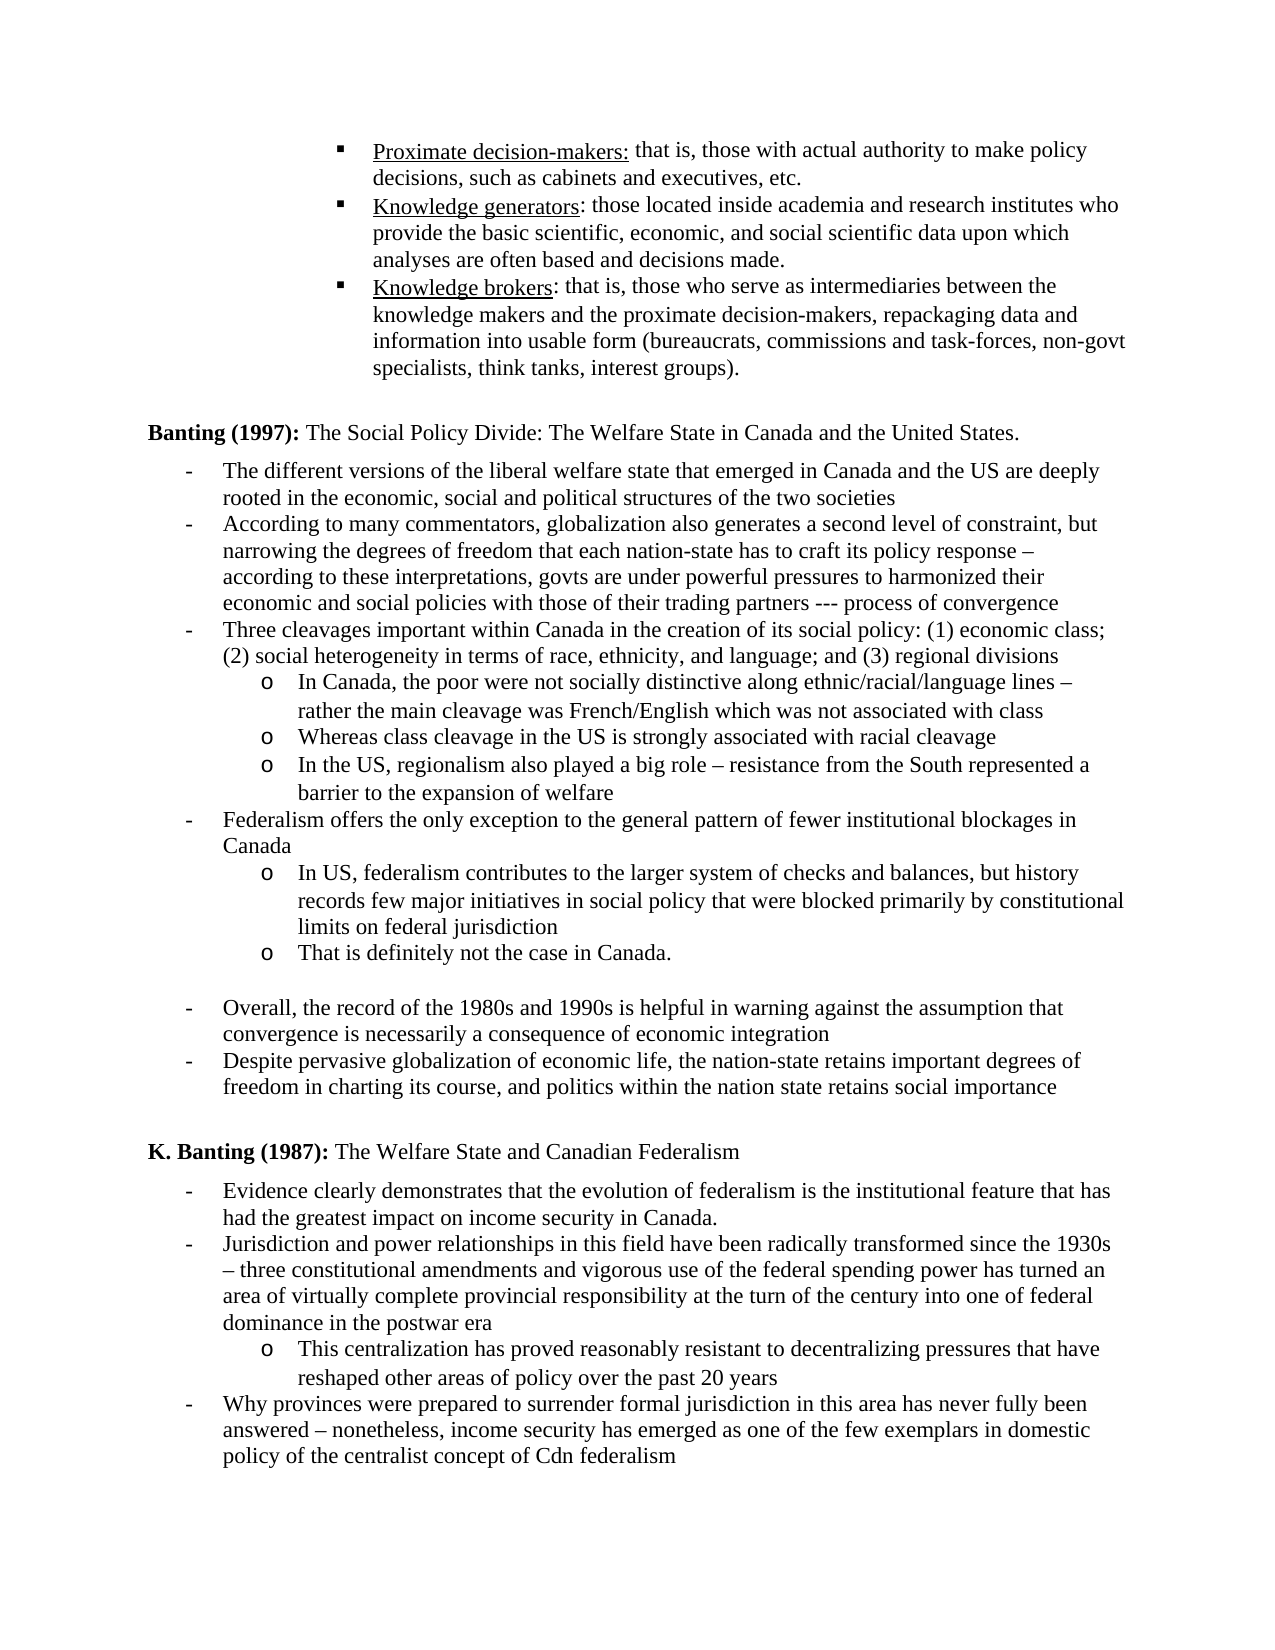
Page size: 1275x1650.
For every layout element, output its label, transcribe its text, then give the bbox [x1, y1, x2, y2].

list Despite pervasive globalization of economic life, the nation-state retains important degrees of freedom in charting its course, and politics within the nation state retains social importance [185, 1047, 1127, 1099]
list This centralization has proved reasonably resistant to decentralizing pressures that have reshaped other areas of policy over the past 20 years [260, 1335, 1127, 1390]
list Overall, the record of the 1980s and 1990s is helpful in warning against the assumption that convergence is necessarily a consequence of economic integration [185, 994, 1127, 1047]
list Federalism offers the only exception to the general pattern of fewer institutional blockages in Canada [185, 806, 1127, 858]
list Knowledge brokers: that is, those who serve as intermediaries between the knowledge makers and the proximate decision-makers, repackaging data and information into usable form (bureaucrats, commissions and task-forces, non-govt specialists, think tanks, interest groups). [335, 272, 1127, 380]
list Knowledge generators: those located inside academia and research institutes who provide the basic scientific, economic, and social scientific data upon which analyses are often based and decisions made. [335, 191, 1127, 272]
list Why provinces were prepared to surrender formal jurisdiction in this area has never fully been answered – nonetheless, income security has emerged as one of the few exemplars in domestic policy of the centralist concept of Cdn federalism [185, 1390, 1127, 1469]
text Banting (1997): The Social Policy Divide: The Welfare State in Canada and the United States. [148, 419, 1127, 445]
text K. Banting (1987): The Welfare State and Canadian Federalism [148, 1138, 1127, 1165]
list The different versions of the liberal welfare state that emerged in Canada and the US are deeply rooted in the economic, social and political structures of the two societies [185, 458, 1127, 510]
list That is definitely not the case in Canada. [260, 939, 1127, 968]
list In US, federalism contributes to the larger system of checks and balances, but history records few major initiatives in social policy that were blocked primarily by constitutional limits on federal jurisdiction [260, 858, 1127, 939]
list Proximate decision-makers: that is, those with actual authority to make policy decisions, such as cabinets and executives, etc. [335, 136, 1127, 191]
list Three cleavages important within Canada in the creation of its social policy: (1) economic class; (2) social heterogeneity in terms of race, ethnicity, and language; and (3) regional divisions [185, 616, 1127, 668]
list In the US, regionalism also played a big role – resistance from the South represented a barrier to the expansion of welfare [260, 751, 1127, 806]
list Jurisdiction and power relationships in this field have been radically transformed since the 1930s – three constitutional amendments and vigorous use of the federal spending power has turned an area of virtually complete provincial responsibility at the turn of the century into one of federal dominance in the postwar era [185, 1230, 1127, 1335]
list Evidence clearly demonstrates that the evolution of federalism is the institutional feature that has had the greatest impact on income security in Canada. [185, 1177, 1127, 1230]
list According to many commentators, globalization also generates a second level of constraint, but narrowing the degrees of freedom that each nation-state has to craft its policy response – according to these interpretations, govts are under powerful pressures to harmonized their economic and social policies with those of their trading partners --- process of convergence [185, 510, 1127, 616]
list In Canada, the poor were not socially distinctive along ethnic/racial/language lines – rather the main cleavage was French/English which was not associated with class [260, 668, 1127, 723]
list Whereas class cleavage in the US is strongly associated with racial cleavage [260, 723, 1127, 751]
